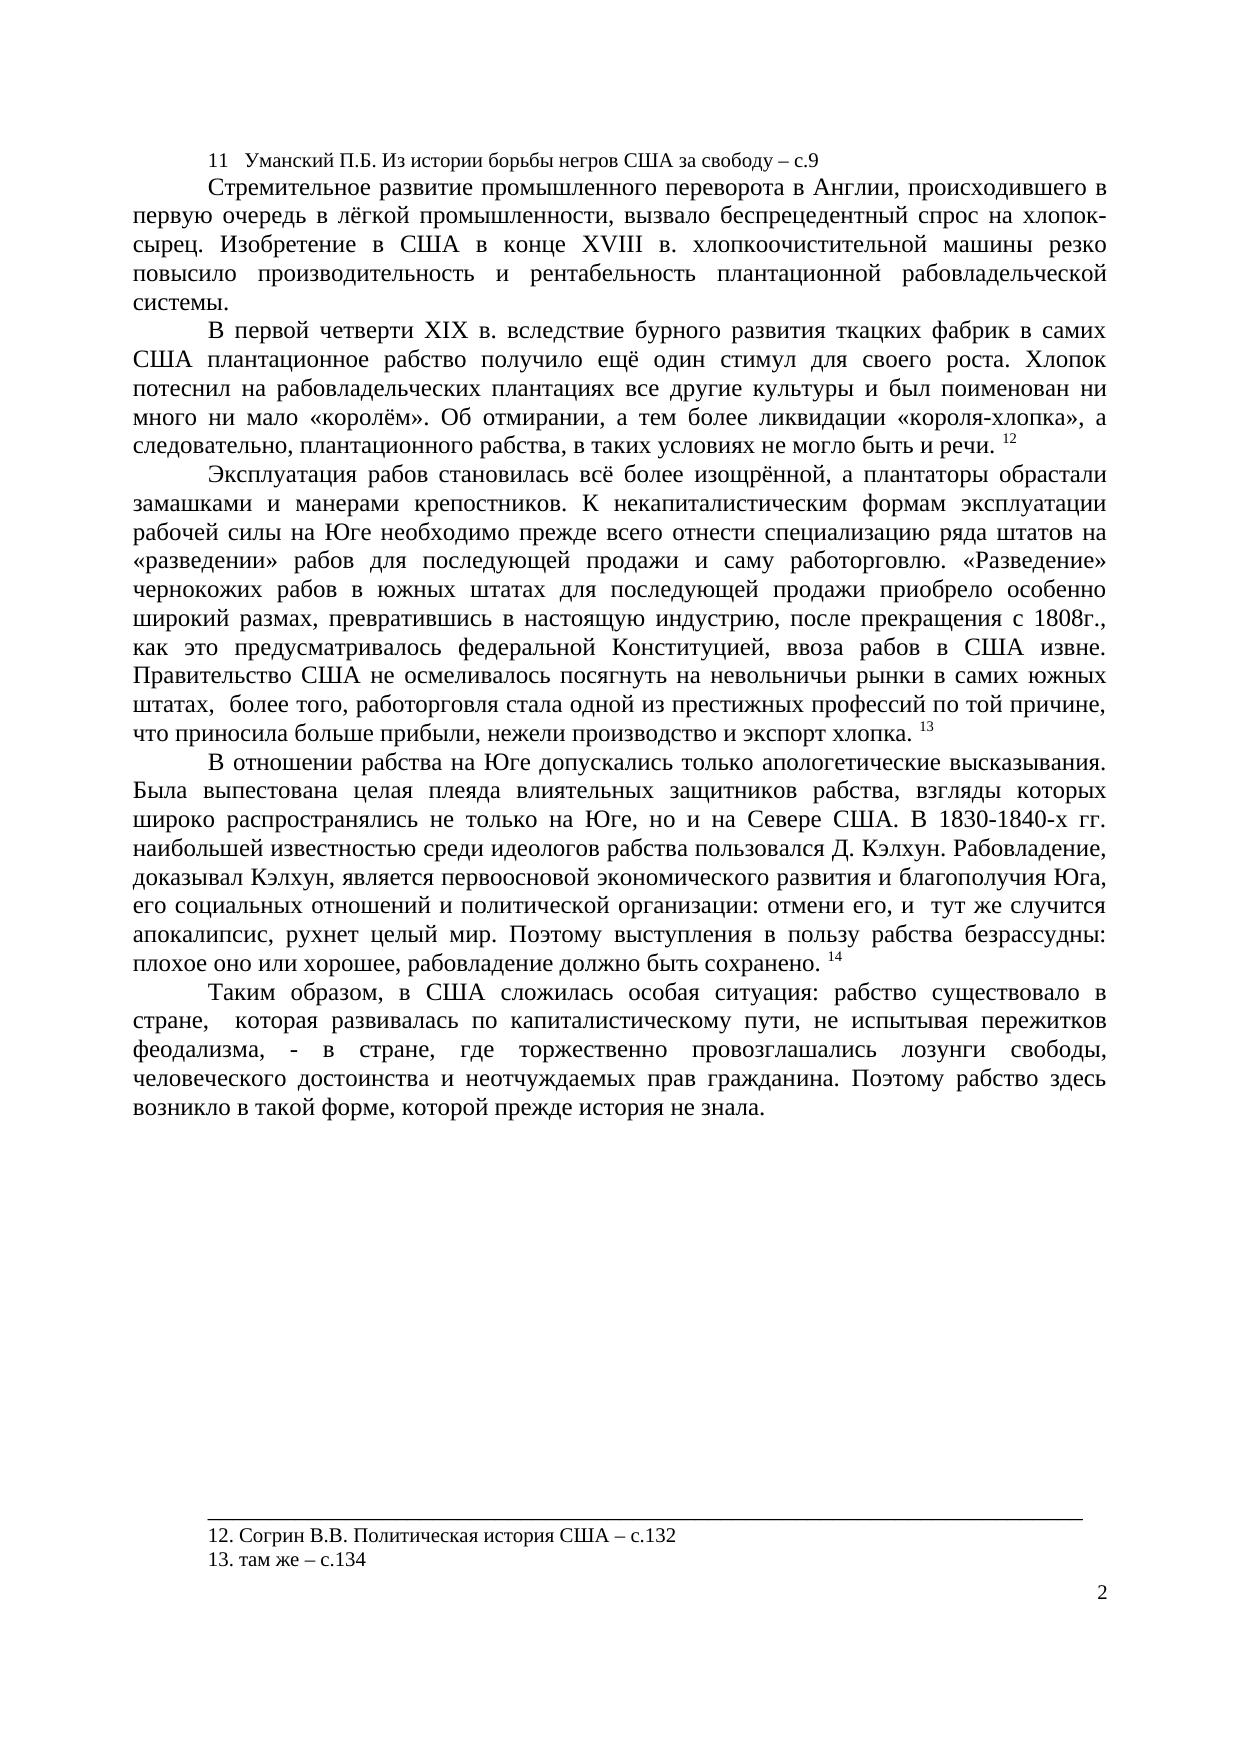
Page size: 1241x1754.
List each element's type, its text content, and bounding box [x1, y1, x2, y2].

text 13. там же – с.134 [133, 1547, 1108, 1571]
text В первой четверти XIX в. вследствие бурного развития ткацких фабрик в самих США плантационное рабство получило ещё один стимул для своего роста. Хлопок потеснил на рабовладельческих плантациях все другие культуры и был поименован ни много ни мало «королём». Об отмирании, а тем более ликвидации «короля-хлопка», а следовательно, плантационного рабства, в таких условиях не могло быть и речи. 12 [133, 315, 1108, 459]
text 12. Согрин В.В. Политическая история США – с.132 [133, 1523, 1108, 1547]
text Таким образом, в США сложилась особая ситуация: рабство существовало в стране, которая развивалась по капиталистическому пути, не испытывая пережитков феодализма, - в стране, где торжественно провозглашались лозунги свободы, человеческого достоинства и неотчуждаемых прав гражданина. Поэтому рабство здесь возникло в такой форме, которой прежде история не знала. [133, 977, 1108, 1120]
text ______________________________________________________________________ [133, 1494, 1108, 1523]
text 11 Уманский П.Б. Из истории борьбы негров США за свободу – с.9 [208, 148, 1108, 172]
text В отношении рабства на Юге допускались только апологетические высказывания. Была выпестована целая плеяда влиятельных защитников рабства, взгляды которых широко распространялись не только на Юге, но и на Севере США. В 1830-1840-х гг. наибольшей известностью среди идеологов рабства пользовался Д. Кэлхун. Рабовладение, доказывал Кэлхун, является первоосновой экономического развития и благополучия Юга, его социальных отношений и политической организации: отмени его, и тут же случится апокалипсис, рухнет целый мир. Поэтому выступления в пользу рабства безрассудны: плохое оно или хорошее, рабовладение должно быть сохранено. 14 [133, 747, 1108, 977]
text Стремительное развитие промышленного переворота в Англии, происходившего в первую очередь в лёгкой промышленности, вызвало беспрецедентный спрос на хлопок-сырец. Изобретение в США в конце XVIII в. хлопкоочистительной машины резко повысило производительность и рентабельность плантационной рабовладельческой системы. [133, 172, 1108, 315]
text Эксплуатация рабов становилась всё более изощрённой, а плантаторы обрастали замашками и манерами крепостников. К некапиталистическим формам эксплуатации рабочей силы на Юге необходимо прежде всего отнести специализацию ряда штатов на «разведении» рабов для последующей продажи и саму работорговлю. «Разведение» чернокожих рабов в южных штатах для последующей продажи приобрело особенно широкий размах, превратившись в настоящую индустрию, после прекращения с 1808г., как это предусматривалось федеральной Конституцией, ввоза рабов в США извне. Правительство США не осмеливалось посягнуть на невольничьи рынки в самих южных штатах, более того, работорговля стала одной из престижных профессий по той причине, что приносила больше прибыли, нежели производство и экспорт хлопка. 13 [133, 459, 1108, 747]
